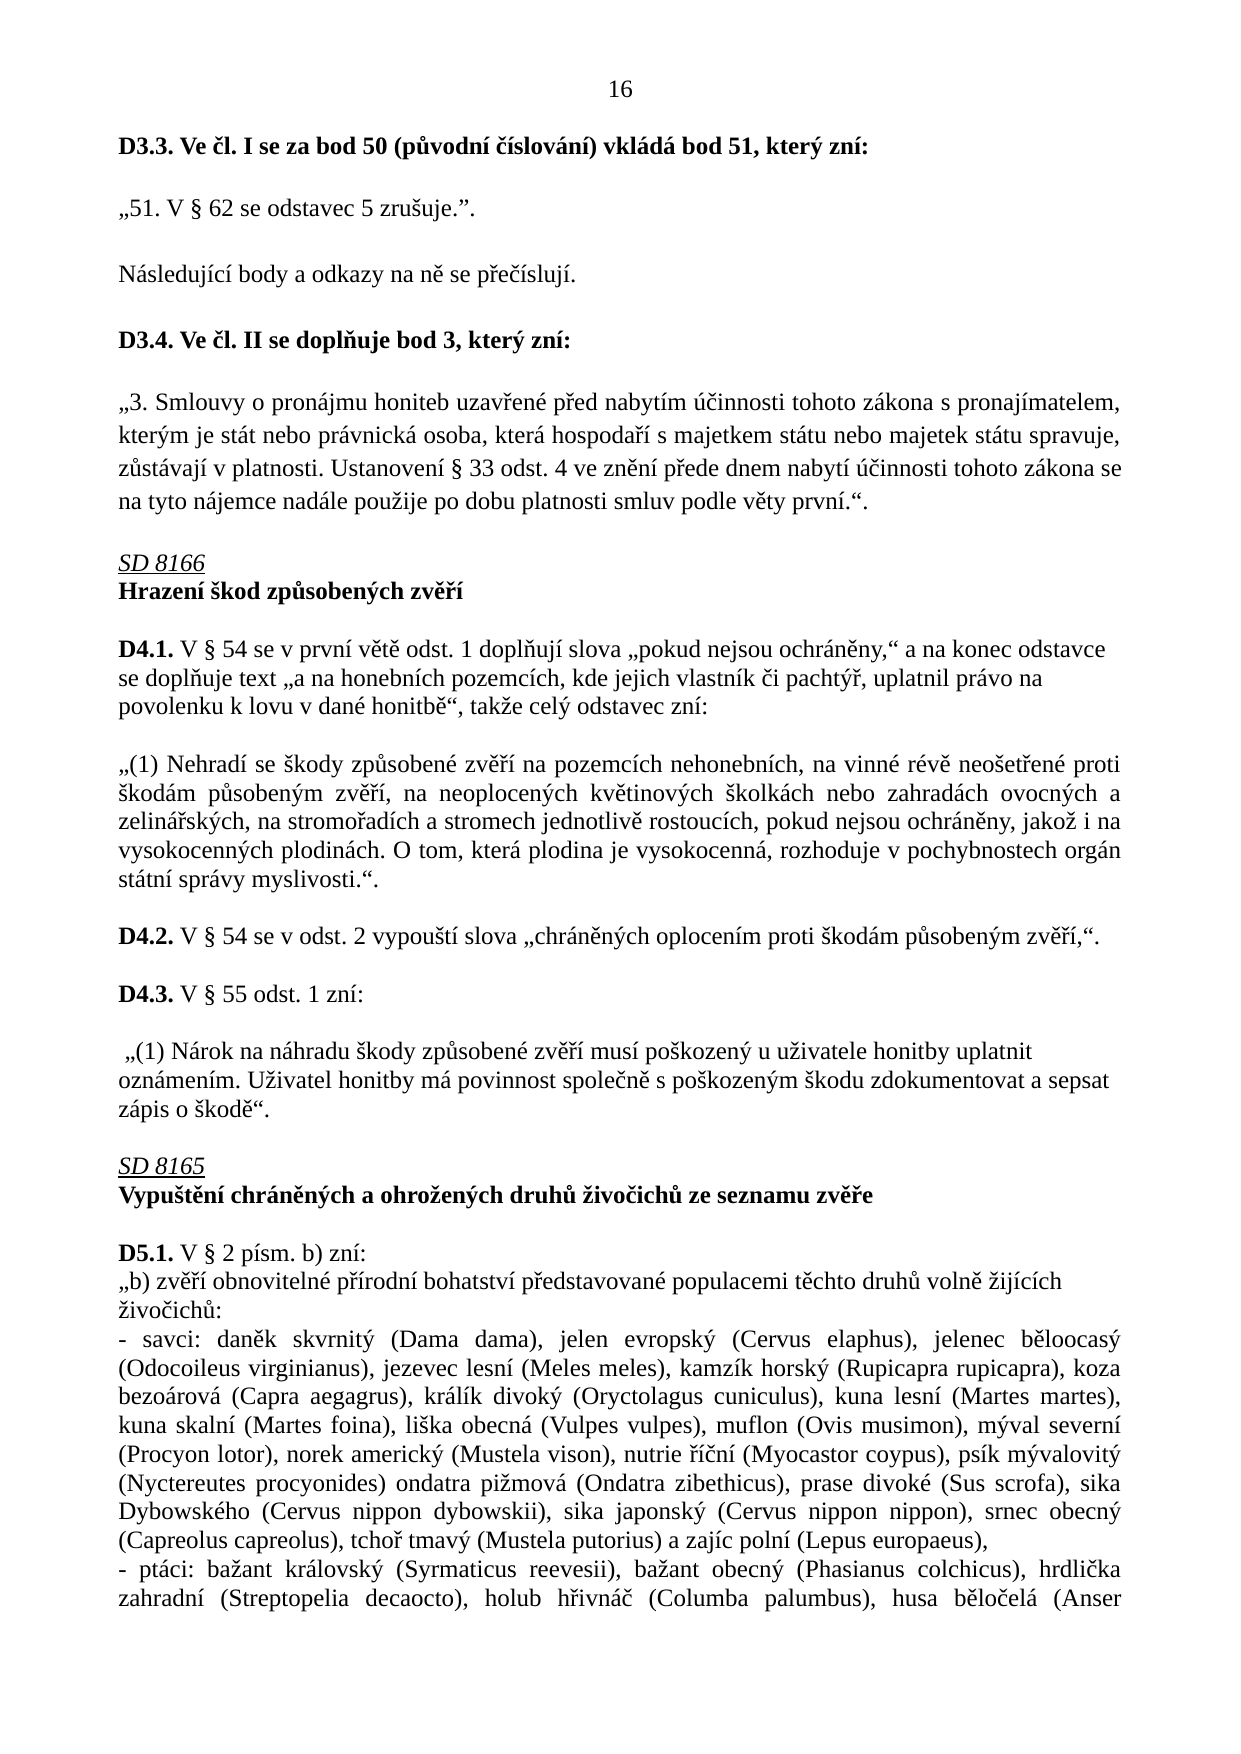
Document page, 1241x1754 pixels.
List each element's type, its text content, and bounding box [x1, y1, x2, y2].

text D4.2. V § 54 se v odst. 2 vypouští slova „chráněných oplocením proti škodám působeným zvěří,“. [118, 921, 1122, 950]
text Vypuštění chráněných a ohrožených druhů živočichů ze seznamu zvěře [118, 1180, 1122, 1209]
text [118, 1554, 1122, 1611]
text „b) zvěří obnovitelné přírodní bohatství představované populacemi těchto druhů volně žijících živočichů: [118, 1266, 1122, 1324]
text „(1) Nehradí se škody způsobené zvěří na pozemcích nehonebních, na vinné révě neošetřené proti škodám působeným zvěří, na neoplocených květinových školkách nebo zahradách ovocných a zelinářských, na stromořadích a stromech jednotlivě rostoucích, pokud nejsou ochráněny, jakož i na vysokocenných plodinách. O tom, která plodina je vysokocenná, rozhoduje v pochybnostech orgán státní správy myslivosti.“. [118, 749, 1122, 893]
text D5.1. V § 2 písm. b) zní: [118, 1238, 1122, 1266]
text Následující body a odkazy na ně se přečíslují. [118, 259, 1122, 288]
text D3.4. Ve čl. II se doplňuje bod 3, který zní: [118, 325, 1122, 354]
text SD 8165 [118, 1151, 1122, 1180]
text „(1) Nárok na náhradu škody způsobené zvěří musí poškozený u uživatele honitby uplatnit oznámením. Uživatel honitby má povinnost společně s poškozeným škodu zdokumentovat a sepsat zápis o škodě“. [118, 1036, 1122, 1123]
text D4.3. V § 55 odst. 1 zní: [118, 979, 1122, 1008]
text D3.3. Ve čl. I se za bod 50 (původní číslování) vkládá bod 51, který zní: [118, 131, 1122, 160]
text D4.1. V § 54 se v první větě odst. 1 doplňují slova „pokud nejsou ochráněny,“ a na konec odstavce se doplňuje text „a na honebních pozemcích, kde jejich vlastník či pachtýř, uplatnil právo na povolenku k lovu v dané honitbě“, takže celý odstavec zní: [118, 634, 1122, 749]
text SD 8166 [118, 548, 1122, 576]
text „3. Smlouvy o pronájmu honiteb uzavřené před nabytím účinnosti tohoto zákona s pronajímatelem, kterým je stát nebo právnická osoba, která hospodaří s majetkem státu nebo majetek státu spravuje, zůstávají v platnosti. Ustanovení § 33 odst. 4 ve znění přede dnem nabytí účinnosti tohoto zákona se na tyto nájemce nadále použije po dobu platnosti smluv podle věty první.“. [118, 387, 1122, 515]
text „51. V § 62 se odstavec 5 zrušuje.”. [118, 193, 1122, 222]
text - savci: daněk skvrnitý (Dama dama), jelen evropský (Cervus elaphus), jelenec běloocasý (Odocoileus virginianus), jezevec lesní (Meles meles), kamzík horský (Rupicapra rupicapra), koza bezoárová (Capra aegagrus), králík divoký (Oryctolagus cuniculus), kuna lesní (Martes martes), kuna skalní (Martes foina), liška obecná (Vulpes vulpes), muflon (Ovis musimon), mýval severní (Procyon lotor), norek americký (Mustela vison), nutrie říční (Myocastor coypus), psík mývalovitý (Nyctereutes procyonides) ondatra pižmová (Ondatra zibethicus), prase divoké (Sus scrofa), sika Dybowského (Cervus nippon dybowskii), sika japonský (Cervus nippon nippon), srnec obecný (Capreolus capreolus), tchoř tmavý (Mustela putorius) a zajíc polní (Lepus europaeus), [118, 1324, 1122, 1554]
text Hrazení škod způsobených zvěří [118, 576, 1122, 605]
